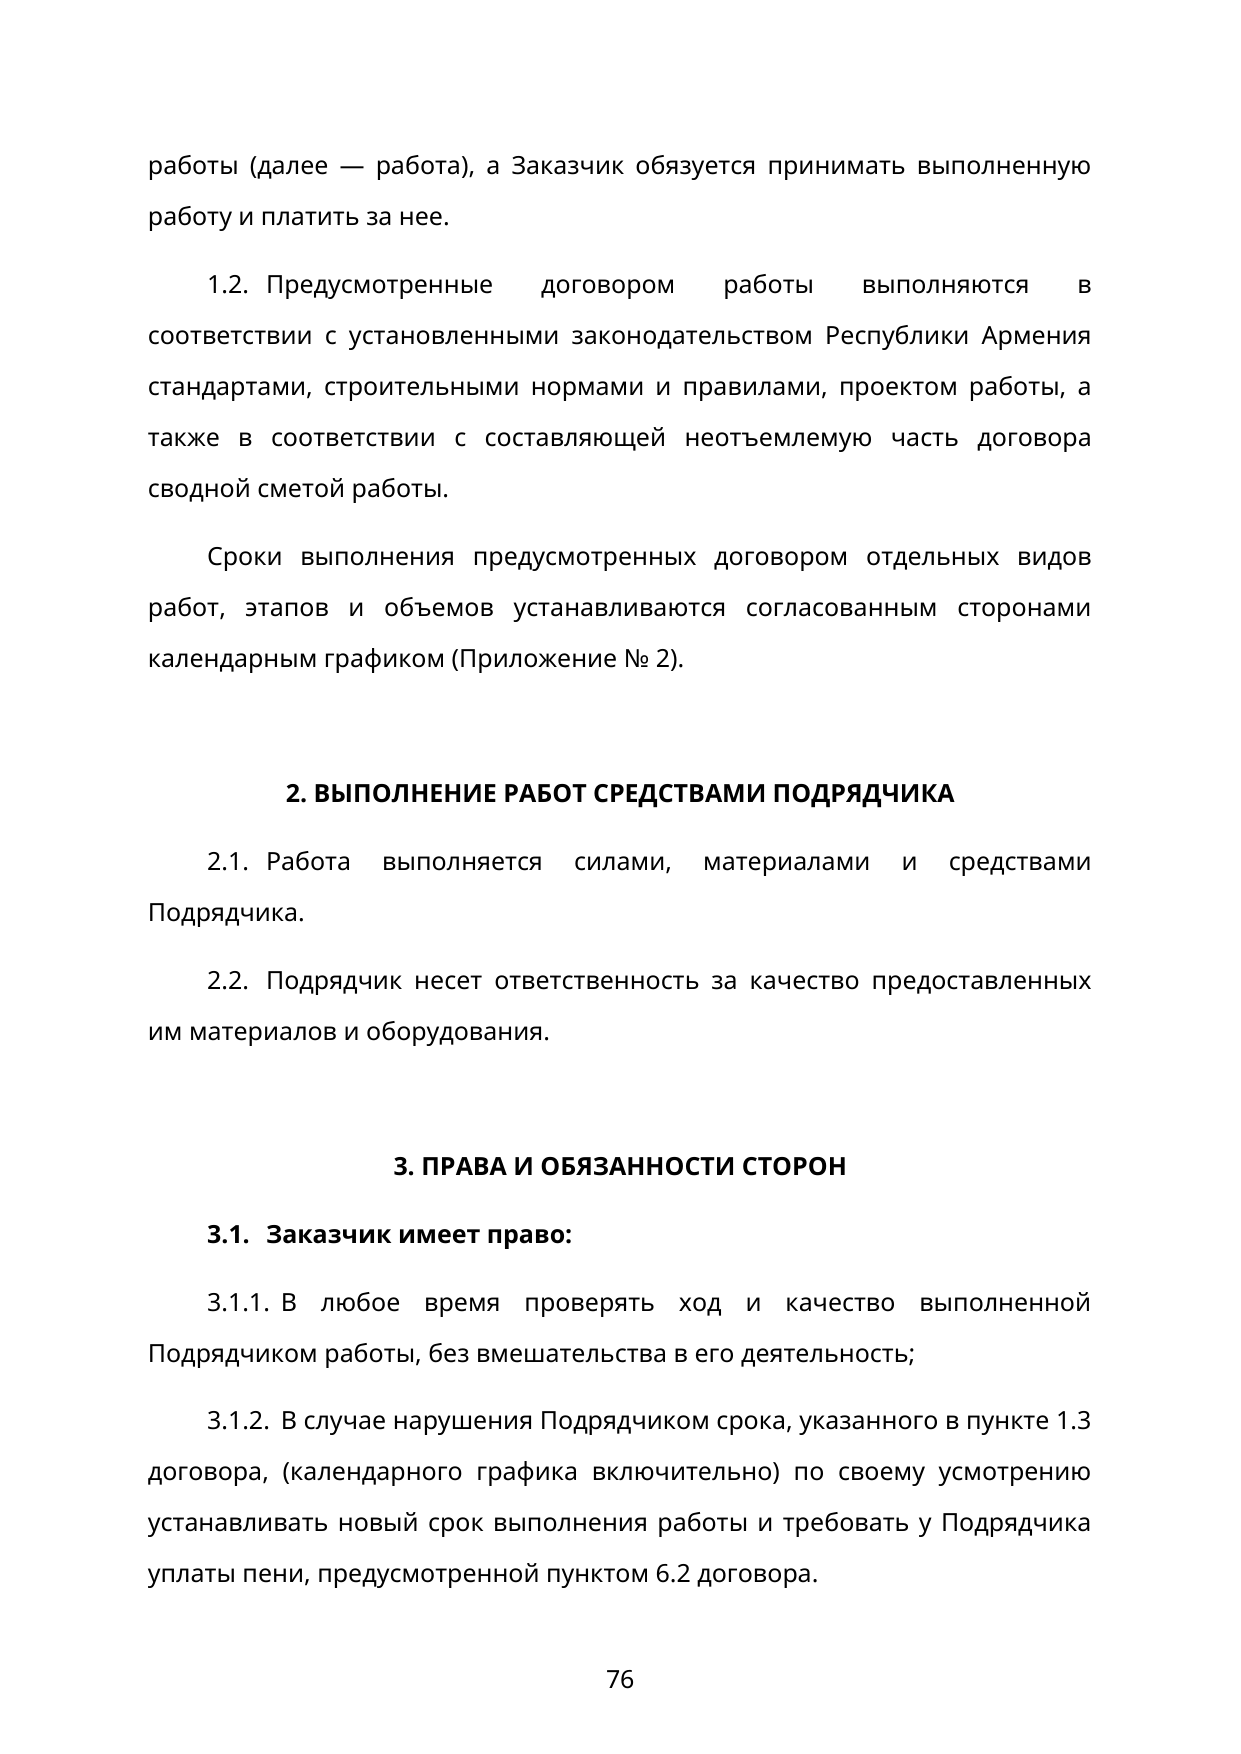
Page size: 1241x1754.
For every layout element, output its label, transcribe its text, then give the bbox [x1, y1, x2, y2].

text Сроки выполнения предусмотренных договором отдельных видов работ, этапов и объемов устанавливаются согласованным сторонами календарным графиком (Приложение № 2). [148, 538, 1092, 674]
text 3.1. Заказчик имеет право: [148, 1216, 1092, 1251]
text 2.1. Работа выполняется силами, материалами и средствами Подрядчика. [148, 843, 1092, 929]
text 2.2. Подрядчик несет ответственность за качество предоставленных им материалов и оборудования. [148, 962, 1092, 1047]
text 1.2. Предусмотренные договором работы выполняются в соответствии с установленными законодательством Республики Армения стандартами, строительными нормами и правилами, проектом работы, а также в соответствии с составляющей неотъемлемую часть договора сводной сметой работы. [148, 266, 1092, 505]
text работы (далее — работа), а Заказчик обязуется принимать выполненную работу и платить за нее. [148, 148, 1092, 233]
text 3.1.2. В случае нарушения Подрядчиком срока, указанного в пункте 1.3 договора, (календарного графика включительно) по своему усмотрению устанавливать новый срок выполнения работы и требовать у Подрядчика уплаты пени, предусмотренной пунктом 6.2 договора. [148, 1403, 1092, 1590]
text 2. ВЫПОЛНЕНИЕ РАБОТ СРЕДСТВАМИ ПОДРЯДЧИКА [148, 776, 1092, 810]
text 3. ПРАВА И ОБЯЗАННОСТИ СТОРОН [148, 1149, 1092, 1183]
text 3.1.1. В любое время проверять ход и качество выполненной Подрядчиком работы, без вмешательства в его деятельность; [148, 1284, 1092, 1369]
